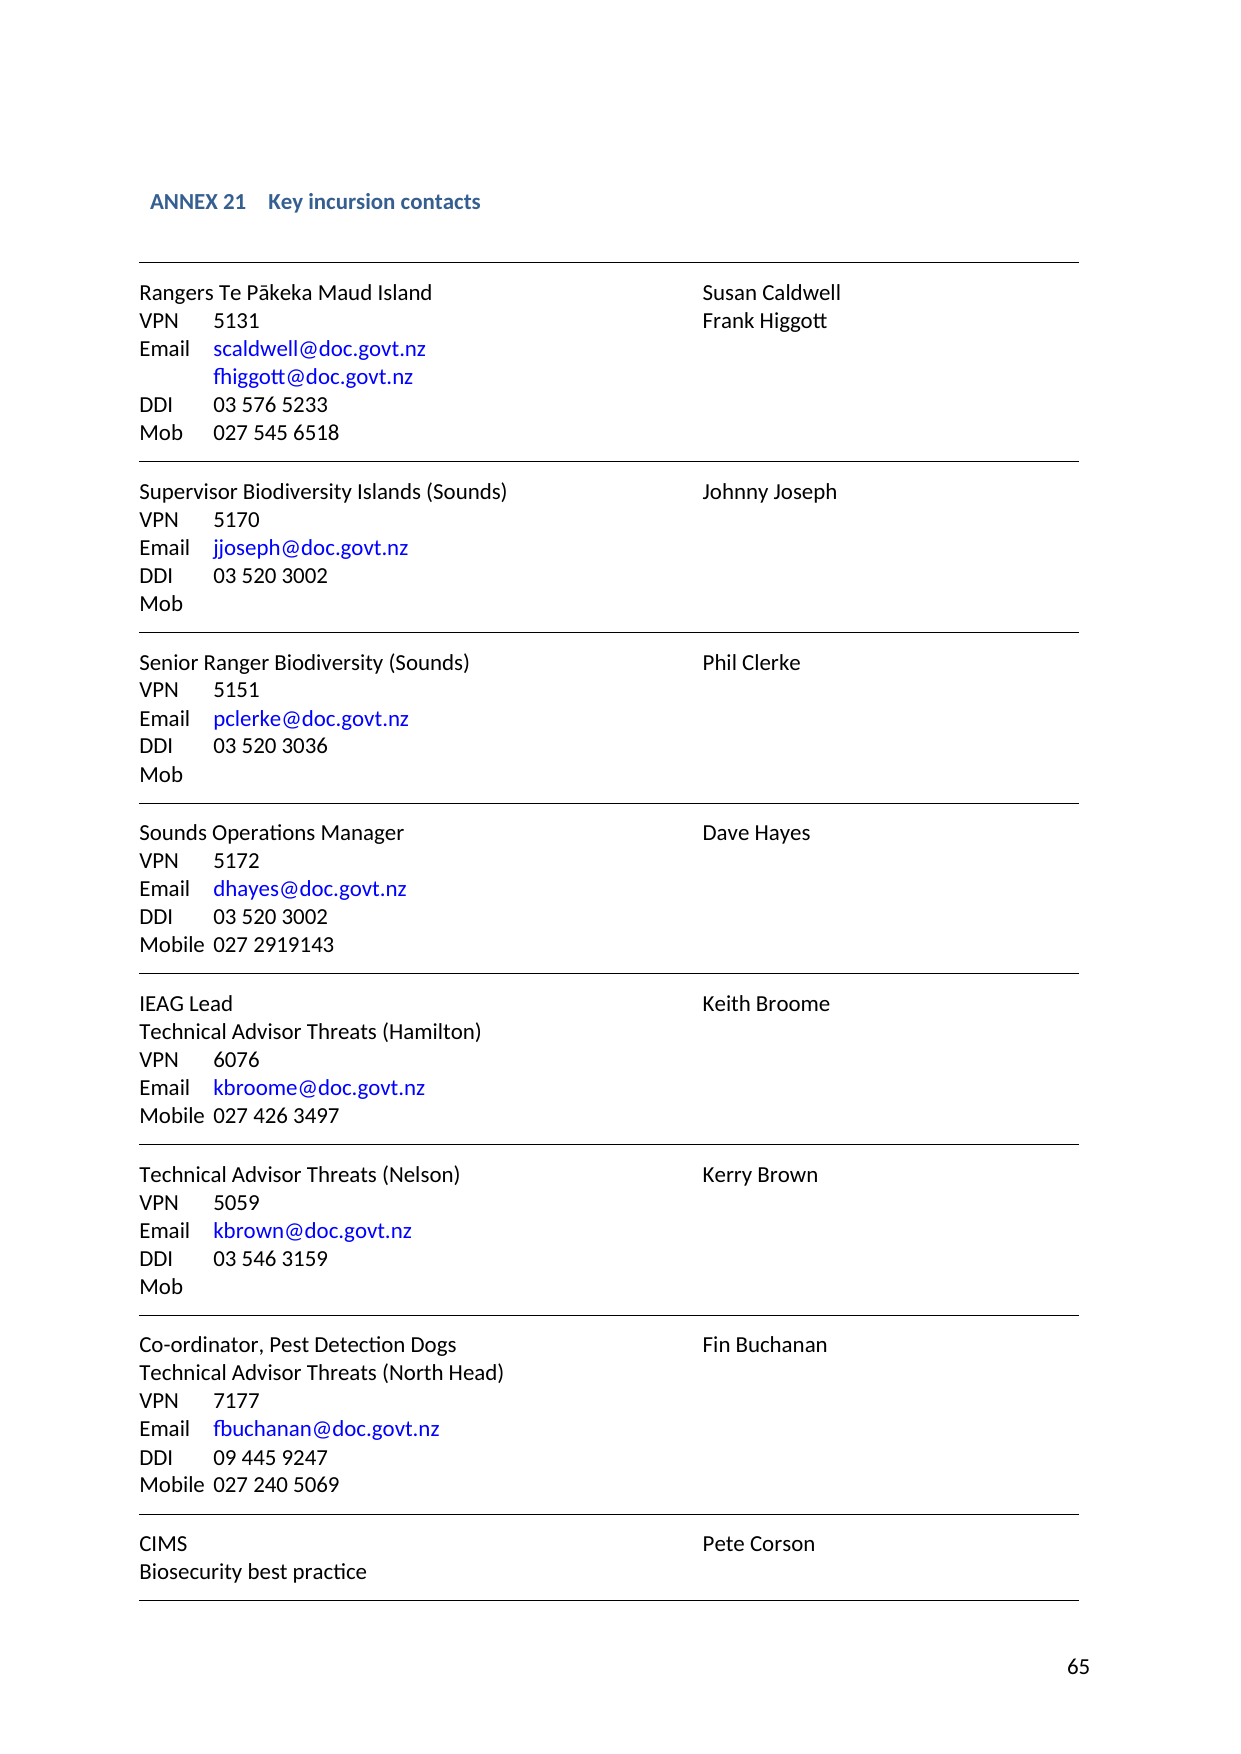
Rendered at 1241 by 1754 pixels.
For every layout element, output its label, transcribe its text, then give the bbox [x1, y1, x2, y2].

table_header Rangers Te Pākeka Maud Island VPN 5131 Email scaldwell@doc.govt.nz fhiggott@doc.govt.nz DDI 03 576 5233 Mob 027 545 6518 [139, 263, 691, 461]
table_cell Johnny Joseph [691, 462, 1079, 632]
subtitle ANNEX 21 Key incursion contacts [150, 187, 1090, 216]
table_cell Technical Advisor Threats (Nelson) VPN 5059 Email kbrown@doc.govt.nz DDI 03 546 3159 Mob [139, 1145, 691, 1315]
table_cell Kerry Brown [691, 1145, 1079, 1315]
table_cell Fin Buchanan [691, 1316, 1079, 1513]
table_cell IEAG Lead Technical Advisor Threats (Hamilton) VPN 6076 Email kbroome@doc.govt.nz Mobile 027 426 3497 [139, 974, 691, 1144]
table_cell Sounds Operations Manager VPN 5172 Email dhayes@doc.govt.nz DDI 03 520 3002 Mobile 027 2919143 [139, 804, 691, 973]
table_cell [139, 1515, 691, 1600]
table_cell Phil Clerke [691, 633, 1079, 802]
table_header Susan Caldwell Frank Higgott [691, 263, 1079, 461]
table_cell Supervisor Biodiversity Islands (Sounds) VPN 5170 Email jjoseph@doc.govt.nz DDI 03 520 3002 Mob [139, 462, 691, 632]
table_cell Senior Ranger Biodiversity (Sounds) VPN 5151 Email pclerke@doc.govt.nz DDI 03 520 3036 Mob [139, 633, 691, 802]
table_cell Dave Hayes [691, 804, 1079, 973]
table_cell Co-ordinator, Pest Detection Dogs Technical Advisor Threats (North Head) VPN 7177 Email fbuchanan@doc.govt.nz DDI 09 445 9247 Mobile 027 240 5069 [139, 1316, 691, 1513]
table_cell Keith Broome [691, 974, 1079, 1144]
table_cell Pete Corson [691, 1515, 1079, 1600]
